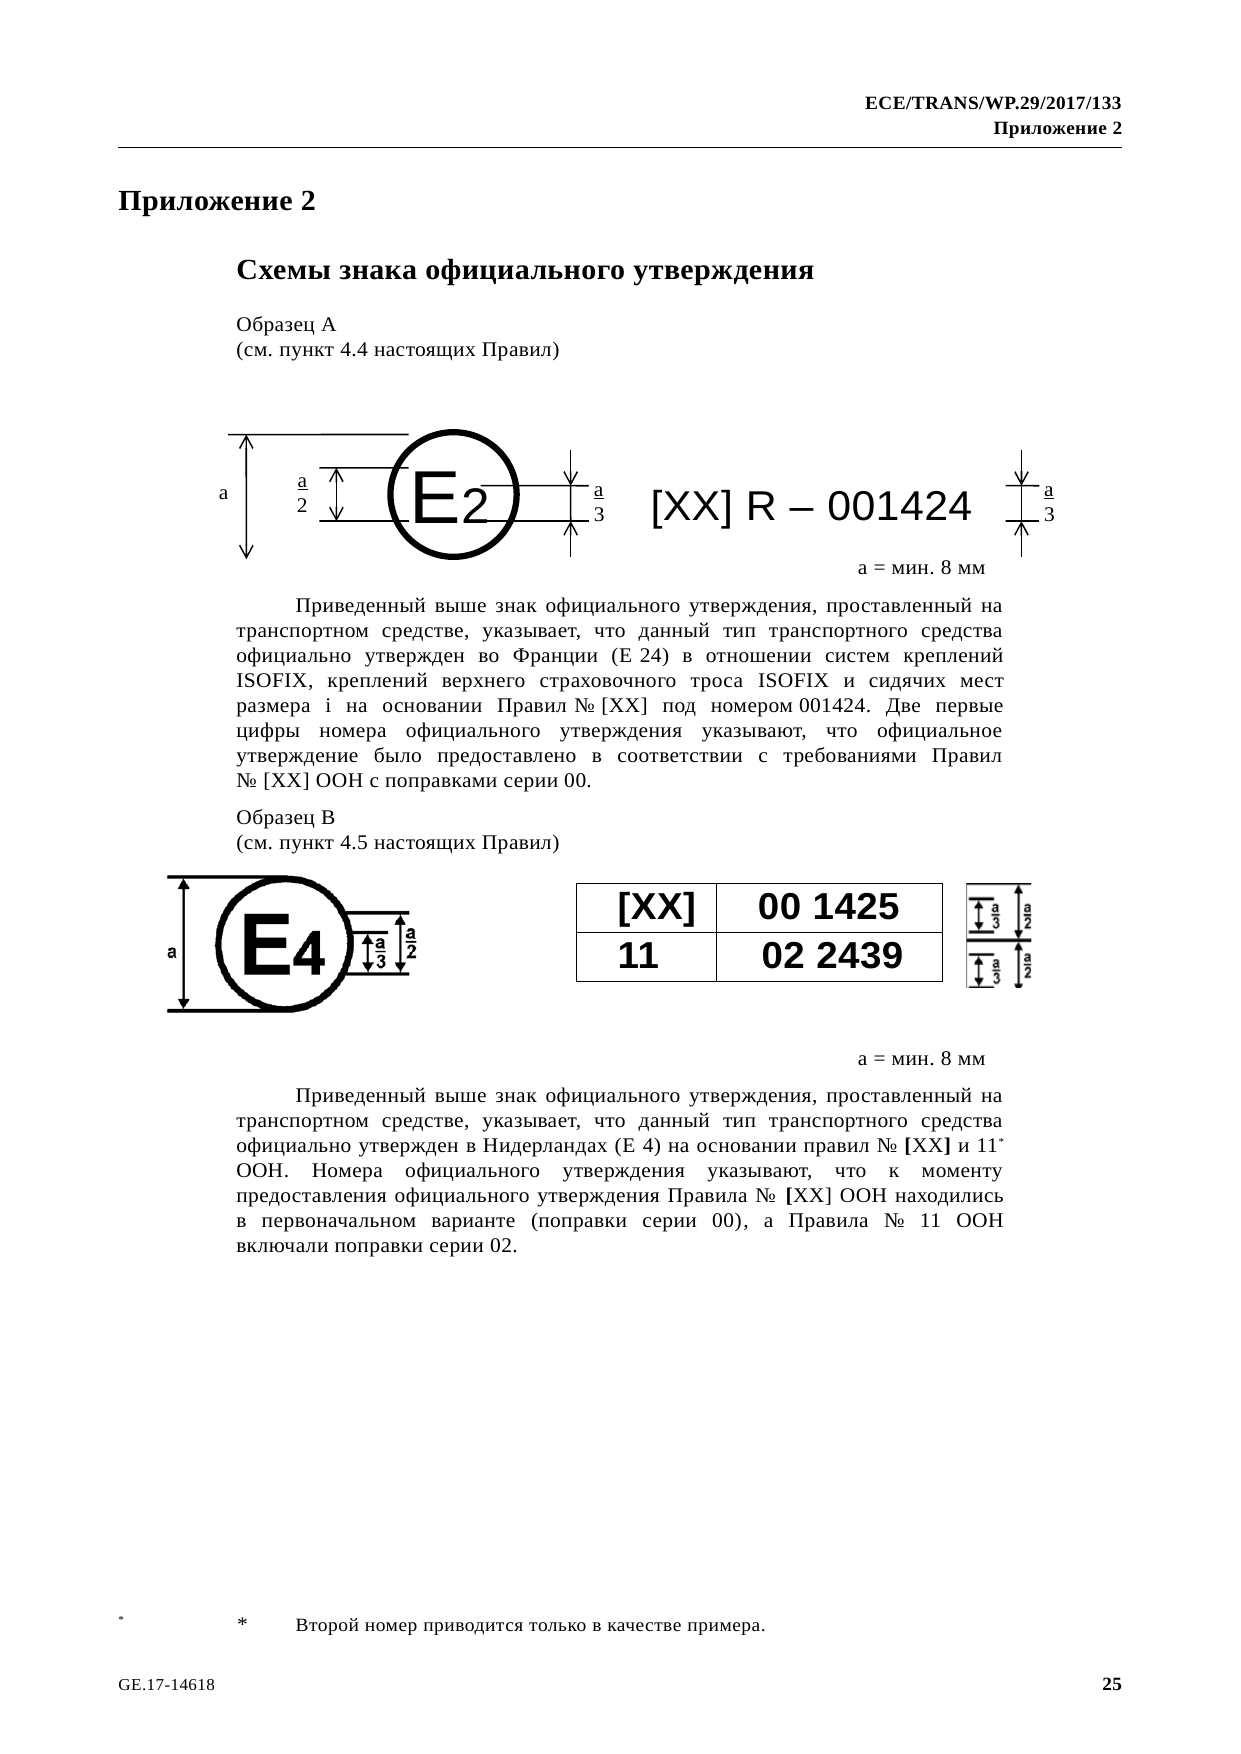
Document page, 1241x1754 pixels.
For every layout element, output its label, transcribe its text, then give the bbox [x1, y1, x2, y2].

text Приведенный выше знак официального утверждения, проставленный на транспортном средстве, указывает, что данный тип транспортного средства официально утвержден во Франции (Е 24) в отношении систем креплений ISOFIX, креплений верхнего страховочного троса ISOFIX и сидячих мест размера i на основании Правил № [XX] под номером 001424. Две первые цифры номера официального утверждения указывают, что официальное утверждение было предоставлено в соответствии с требованиями Правил № [XX] ООН с поправками серии 00. [236, 592, 1004, 792]
text Образец А (см. пункт 4.4 настоящих Правил) [236, 311, 1004, 361]
text Образец В (см. пункт 4.5 настоящих Правил) [236, 804, 1004, 854]
text Приложение 2 [118, 186, 1004, 217]
text Схемы знака официального утверждения [236, 254, 1004, 286]
text а = мин. 8 мм [118, 1045, 1122, 1070]
text Приведенный выше знак официального утверждения, проставленный на транспортном средстве, указывает, что данный тип транспортного средства официально утвержден в Нидерландах (Е 4) на основании правил № [XX] и 11* ООН. Номера официального утверждения указывают, что к моменту предоставления официального утверждения Правила № [XX] ООН находились в первоначальном варианте (поправки серии 00), а Правила № 11 ООН включали поправки серии 02. [236, 1082, 1004, 1257]
text а = мин. 8 мм [118, 554, 1122, 579]
